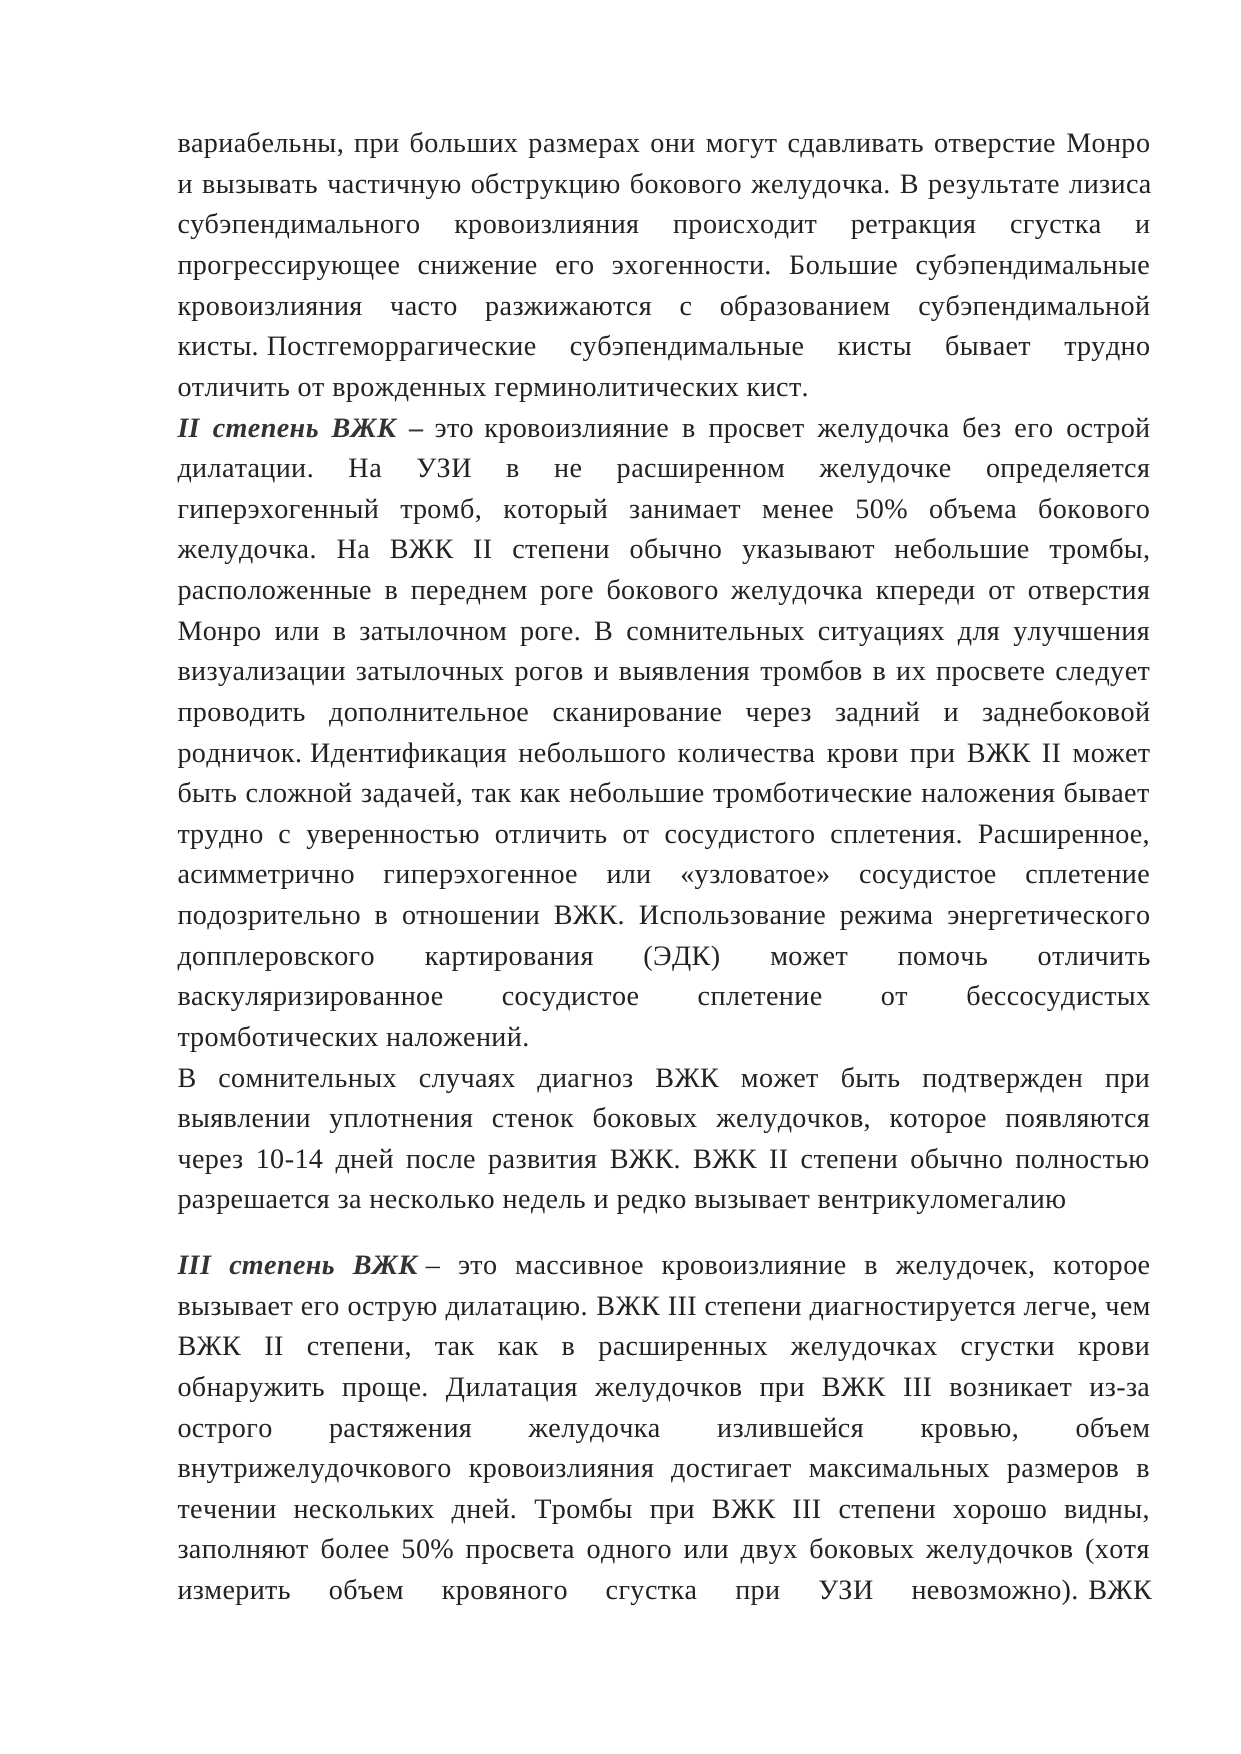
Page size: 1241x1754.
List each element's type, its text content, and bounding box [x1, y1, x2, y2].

text II степень ВЖК – это кровоизлияние в просвет желудочка без его острой дилатации. На УЗИ в не расширенном желудочке определяется гиперэхогенный тромб, который занимает менее 50% объема бокового желудочка. На ВЖК II степени обычно указывают небольшие тромбы, расположенные в переднем роге бокового желудочка кпереди от отверстия Монро или в затылочном роге. В сомнительных ситуациях для улучшения визуализации затылочных рогов и выявления тромбов в их просвете следует проводить дополнительное сканирование через задний и заднебоковой родничок. Идентификация небольшого количества крови при ВЖК II может быть сложной задачей, так как небольшие тромботические наложения бывает трудно с уверенностью отличить от сосудистого сплетения. Расширенное, асимметрично гиперэхогенное или «узловатое» сосудистое сплетение подозрительно в отношении ВЖК. Использование режима энергетического допплеровского картирования (ЭДК) может помочь отличить васкуляризированное сосудистое сплетение от бессосудистых тромботических наложений. [177, 402, 1152, 1052]
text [177, 1240, 1152, 1606]
text В сомнительных случаях диагноз ВЖК может быть подтвержден при выявлении уплотнения стенок боковых желудочков, которое появляются через 10-14 дней после развития ВЖК. ВЖК II степени обычно полностью разрешается за несколько недель и редко вызывает вентрикуломегалию [177, 1052, 1152, 1215]
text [177, 118, 1152, 402]
